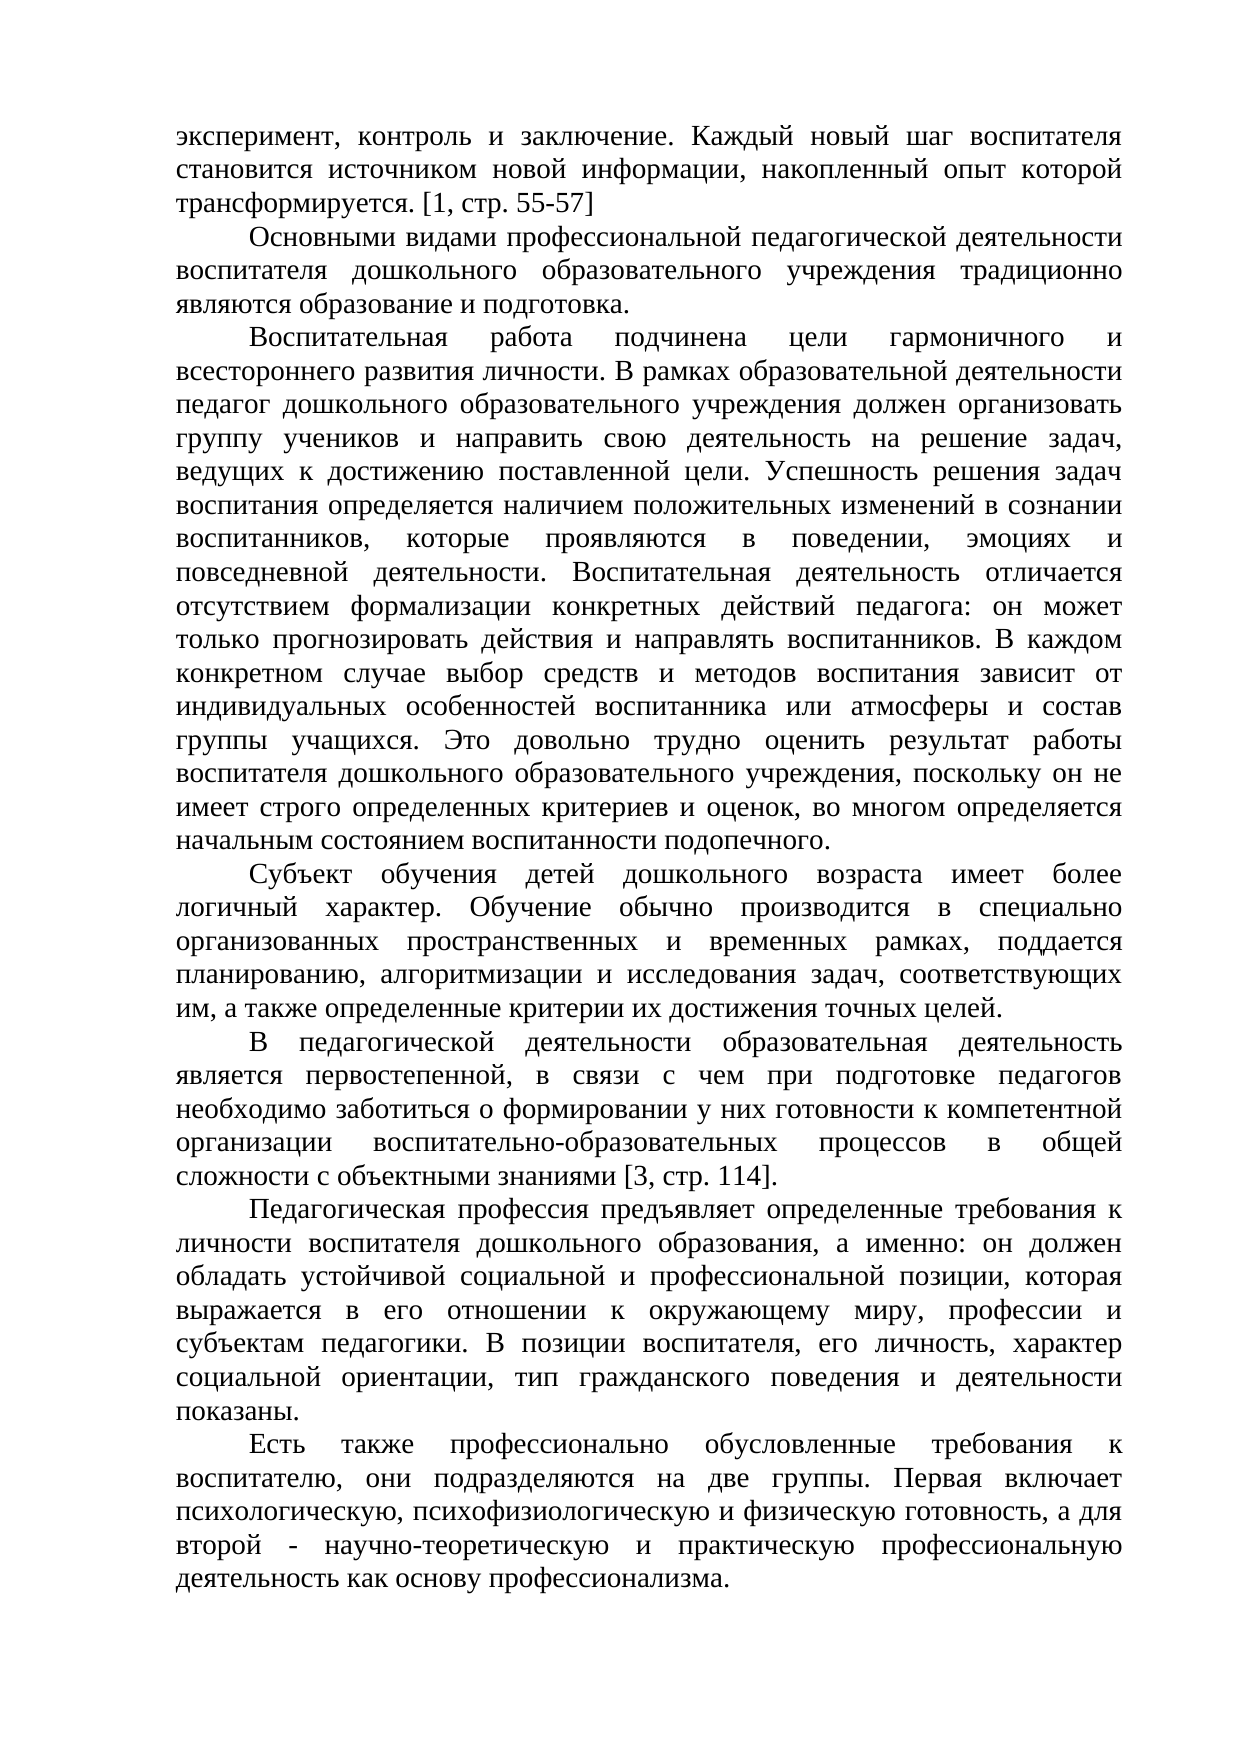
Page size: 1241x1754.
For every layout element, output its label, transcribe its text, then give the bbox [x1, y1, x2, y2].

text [176, 118, 1123, 219]
text В педагогической деятельности образовательная деятельность является первостепенной, в связи с чем при подготовке педагогов необходимо заботиться о формировании у них готовности к компетентной организации воспитательно-образовательных процессов в общей сложности с объектными знаниями [3, стр. 114]. [176, 1024, 1123, 1191]
text Основными видами профессиональной педагогической деятельности воспитателя дошкольного образовательного учреждения традиционно являются образование и подготовка. [176, 219, 1123, 319]
text Педагогическая профессия предъявляет определенные требования к личности воспитателя дошкольного образования, а именно: он должен обладать устойчивой социальной и профессиональной позиции, которая выражается в его отношении к окружающему миру, профессии и субъектам педагогики. В позиции воспитателя, его личность, характер социальной ориентации, тип гражданского поведения и деятельности показаны. [176, 1191, 1123, 1426]
text Есть также профессионально обусловленные требования к воспитателю, они подразделяются на две группы. Первая включает психологическую, психофизиологическую и физическую готовность, а для второй - научно-теоретическую и практическую профессиональную деятельность как основу профессионализма. [176, 1426, 1123, 1594]
text Субъект обучения детей дошкольного возраста имеет более логичный характер. Обучение обычно производится в специально организованных пространственных и временных рамках, поддается планированию, алгоритмизации и исследования задач, соответствующих им, а также определенные критерии их достижения точных целей. [176, 856, 1123, 1024]
text Воспитательная работа подчинена цели гармоничного и всестороннего развития личности. В рамках образовательной деятельности педагог дошкольного образовательного учреждения должен организовать группу учеников и направить свою деятельность на решение задач, ведущих к достижению поставленной цели. Успешность решения задач воспитания определяется наличием положительных изменений в сознании воспитанников, которые проявляются в поведении, эмоциях и повседневной деятельности. Воспитательная деятельность отличается отсутствием формализации конкретных действий педагога: он может только прогнозировать действия и направлять воспитанников. В каждом конкретном случае выбор средств и методов воспитания зависит от индивидуальных особенностей воспитанника или атмосферы и состав группы учащихся. Это довольно трудно оценить результат работы воспитателя дошкольного образовательного учреждения, поскольку он не имеет строго определенных критериев и оценок, во многом определяется начальным состоянием воспитанности подопечного. [176, 319, 1123, 856]
